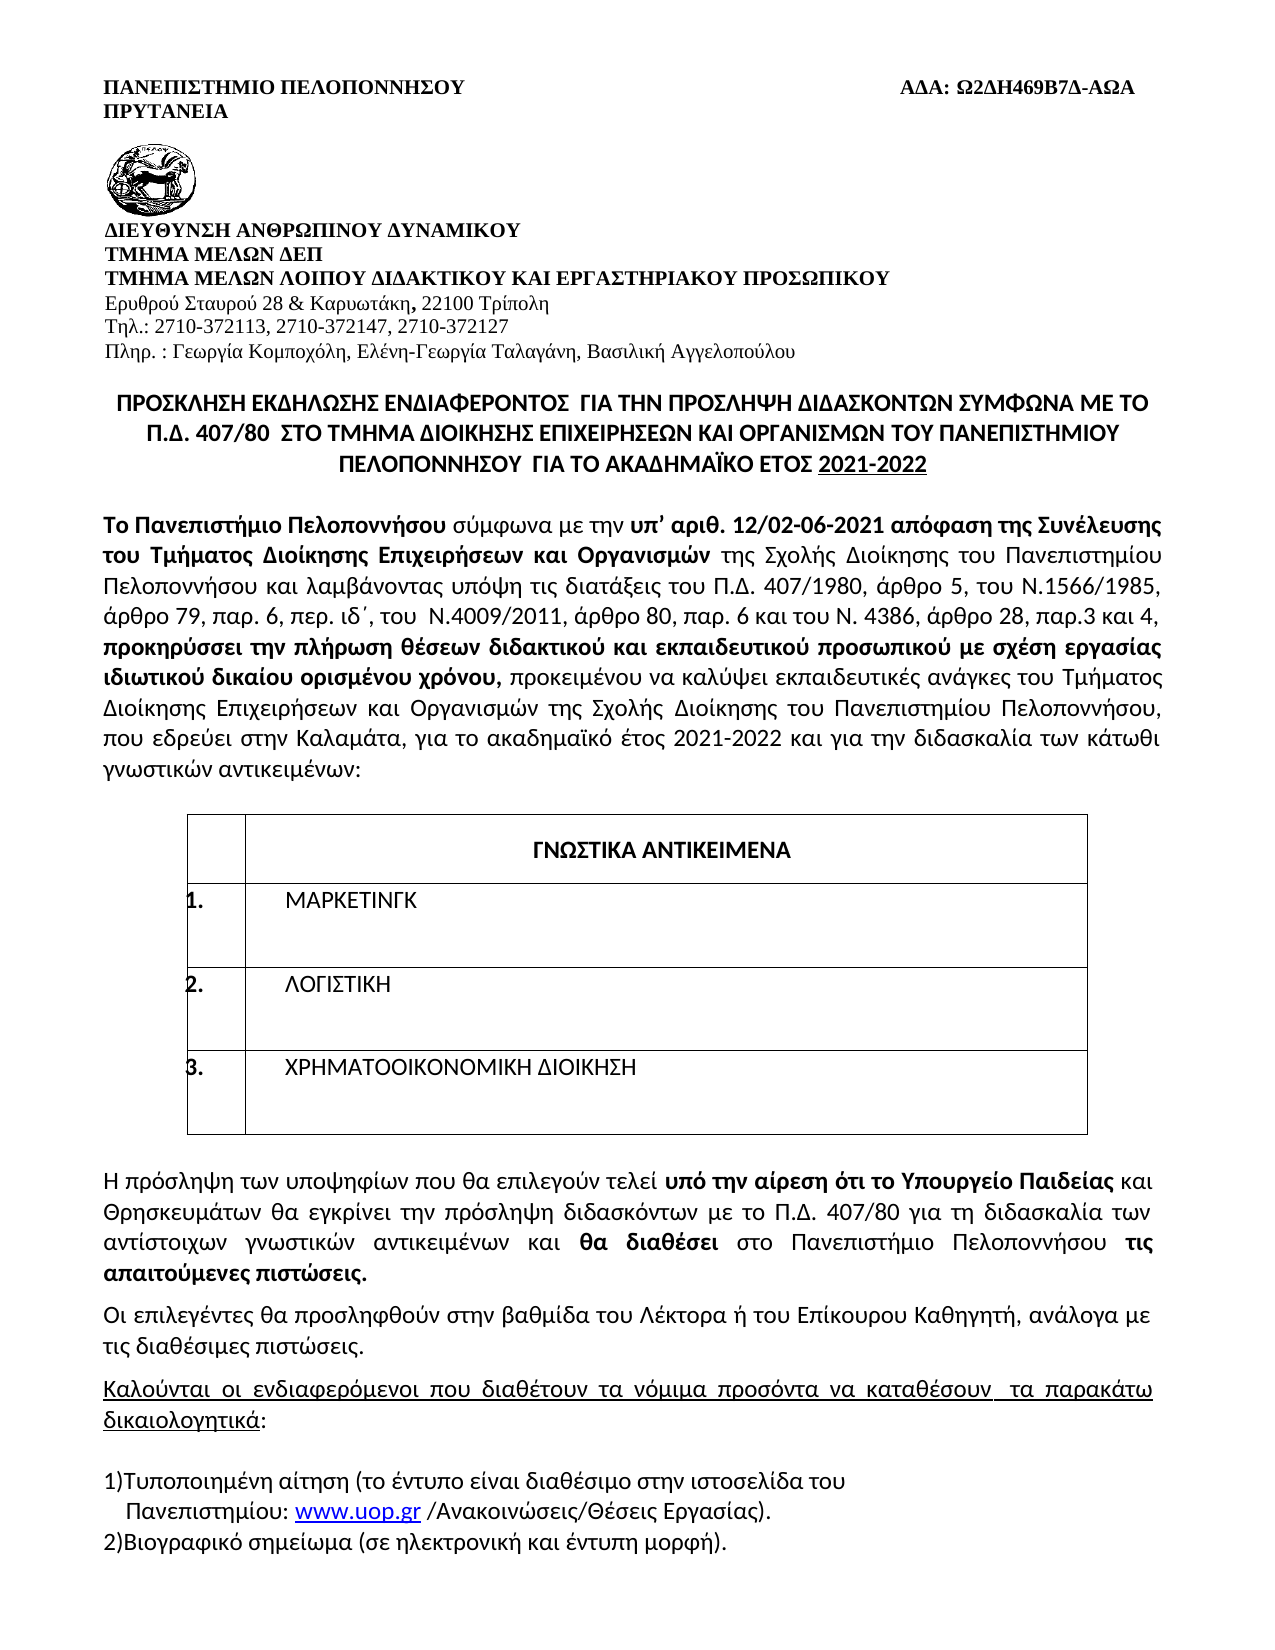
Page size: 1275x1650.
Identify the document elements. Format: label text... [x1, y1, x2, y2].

text Καλούνται οι ενδιαφερόμενοι που διαθέτουν τα νόμιμα προσόντα να καταθέσουν τα παρακάτω δικαιολογητικά: [103, 1400, 1153, 1434]
text Τηλ.: 2710-372113, 2710-372147, 2710-372127 [104, 314, 1200, 338]
text Ερυθρού Σταυρού 28 & Καρυωτάκη, 22100 Τρίπολη [104, 290, 1229, 314]
table_header [188, 815, 245, 883]
text ΠΡΟΣΚΛΗΣΗ ΕΚΔΗΛΩΣΗΣ ΕΝΔΙΑΦΕΡΟΝΤΟΣ ΓΙΑ ΤΗΝ ΠΡΟΣΛΗΨΗ ΔΙΔΑΣΚΟΝΤΩΝ ΣΎΜΦΩΝΑ ΜΕ ΤΟ Π.Δ. 407/80 ΣΤΟ ΤΜΗΜΑ ΔΙΟΙΚΗΣΗΣ ΕΠΙΧΕΙΡΗΣΕΩΝ ΚΑΙ ΟΡΓΑΝΙΣΜΩΝ ΤΟΥ ΠΑΝΕΠΙΣΤΗΜΙΟΥ ΠΕΛΟΠΟΝΝΗΣΟΥ ΓΙΑ ΤΟ ΑΚΑΔΗΜΑΪΚΟ ΕΤΟΣ 2021-2022 [103, 387, 1162, 478]
text Η πρόσληψη των υποψηφίων που θα επιλεγούν τελεί υπό την αίρεση ότι το Υπουργείο Παιδείας και Θρησκευμάτων θα εγκρίνει την πρόσληψη διδασκόντων με το Π.Δ. 407/80 για τη διδασκαλία των αντίστοιχων γνωστικών αντικειμένων και θα διαθέσει στο Πανεπιστήμιο Πελοποννήσου τις απαιτούμενες πιστώσεις. [103, 1165, 1153, 1287]
picture [103, 141, 199, 219]
text 2)Βιογραφικό σημείωμα (σε ηλεκτρονική και έντυπη μορφή). [103, 1526, 1162, 1556]
text Οι επιλεγέντες θα προσληφθούν στην βαθμίδα του Λέκτορα ή του Επίκουρου Καθηγητή, ανάλογα με τις διαθέσιμες πιστώσεις. [103, 1300, 1153, 1361]
text Πληρ. : Γεωργία Κομποχόλη, Ελένη-Γεωργία Ταλαγάνη, Βασιλική Αγγελοπούλου [104, 338, 1229, 363]
table_cell [188, 884, 245, 967]
table_cell [188, 1051, 245, 1133]
table_header ΓΝΩΣΤΙΚΑ ΑΝΤΙΚΕΙΜΕΝΑ [246, 815, 1087, 883]
text Πανεπιστημίου: www.uop.gr /Ανακοινώσεις/Θέσεις Εργασίας). [103, 1495, 1162, 1526]
table_cell [188, 968, 245, 1050]
text ΤΜΗΜΑ ΜΕΛΩΝ ΛΟΙΠΟΥ ΔΙΔΑΚΤΙΚΟΥ ΚΑΙ ΕΡΓΑΣΤΗΡΙΑΚΟΥ ΠΡΟΣΩΠΙΚΟΥ [104, 266, 1200, 290]
text Καλούνται οι ενδιαφερόμενοι που διαθέτουν τα νόμιμα προσόντα να καταθέσουν τα παρακάτω δικαιολογητικά: [103, 1373, 1153, 1399]
text ΠΑΝΕΠΙΣΤΗΜΙΟ ΠΕΛΟΠΟΝΝΗΣΟΥ ΑΔΑ: Ω2ΔΗ469Β7Δ-ΑΩΑ [75, 75, 1200, 99]
text 1)Τυποποιημένη αίτηση (το έντυπο είναι διαθέσιμο στην ιστοσελίδα του [103, 1465, 1162, 1495]
table_cell ΜΑΡΚΕΤΙΝΓΚ [246, 884, 1087, 967]
table_cell ΧΡΗΜΑΤΟΟΙΚΟΝΟΜΙΚΗ ΔΙΟΙΚΗΣΗ [246, 1051, 1087, 1133]
text ΤΜΗΜΑ ΜΕΛΩΝ ΔΕΠ [104, 242, 1200, 266]
table_cell ΛΟΓΙΣΤΙΚΗ [246, 968, 1087, 1050]
text ΔΙΕΥΘΥΝΣΗ ΑΝΘΡΩΠΙΝΟΥ ΔΥΝΑΜΙΚΟΥ [104, 218, 1200, 242]
text ΠΡΥΤΑΝΕΙΑ [75, 99, 1162, 123]
text Το Πανεπιστήμιο Πελοποννήσου σύμφωνα με την υπ’ αριθ. 12/02-06-2021 απόφαση της Συνέλευσης του Τμήματος Διοίκησης Επιχειρήσεων και Οργανισμών της Σχολής Διοίκησης του Πανεπιστημίου Πελοποννήσου και λαμβάνοντας υπόψη τις διατάξεις του Π.∆. 407/1980, άρθρο 5, του Ν.1566/1985, άρθρο 79, παρ. 6, περ. ιδ΄, του Ν.4009/2011, άρθρο 80, παρ. 6 και του Ν. 4386, άρθρο 28, παρ.3 και 4, προκηρύσσει την πλήρωση θέσεων διδακτικού και εκπαιδευτικού προσωπικού με σχέση εργασίας ιδιωτικού δικαίου ορισμένου χρόνου, προκειμένου να καλύψει εκπαιδευτικές ανάγκες του Τμήματος Διοίκησης Επιχειρήσεων και Οργανισμών της Σχολής Διοίκησης του Πανεπιστημίου Πελοποννήσου, που εδρεύει στην Καλαμάτα, για το ακαδημαϊκό έτος 2021-2022 και για την διδασκαλία των κάτωθι γνωστικών αντικειμένων: [103, 509, 1162, 783]
